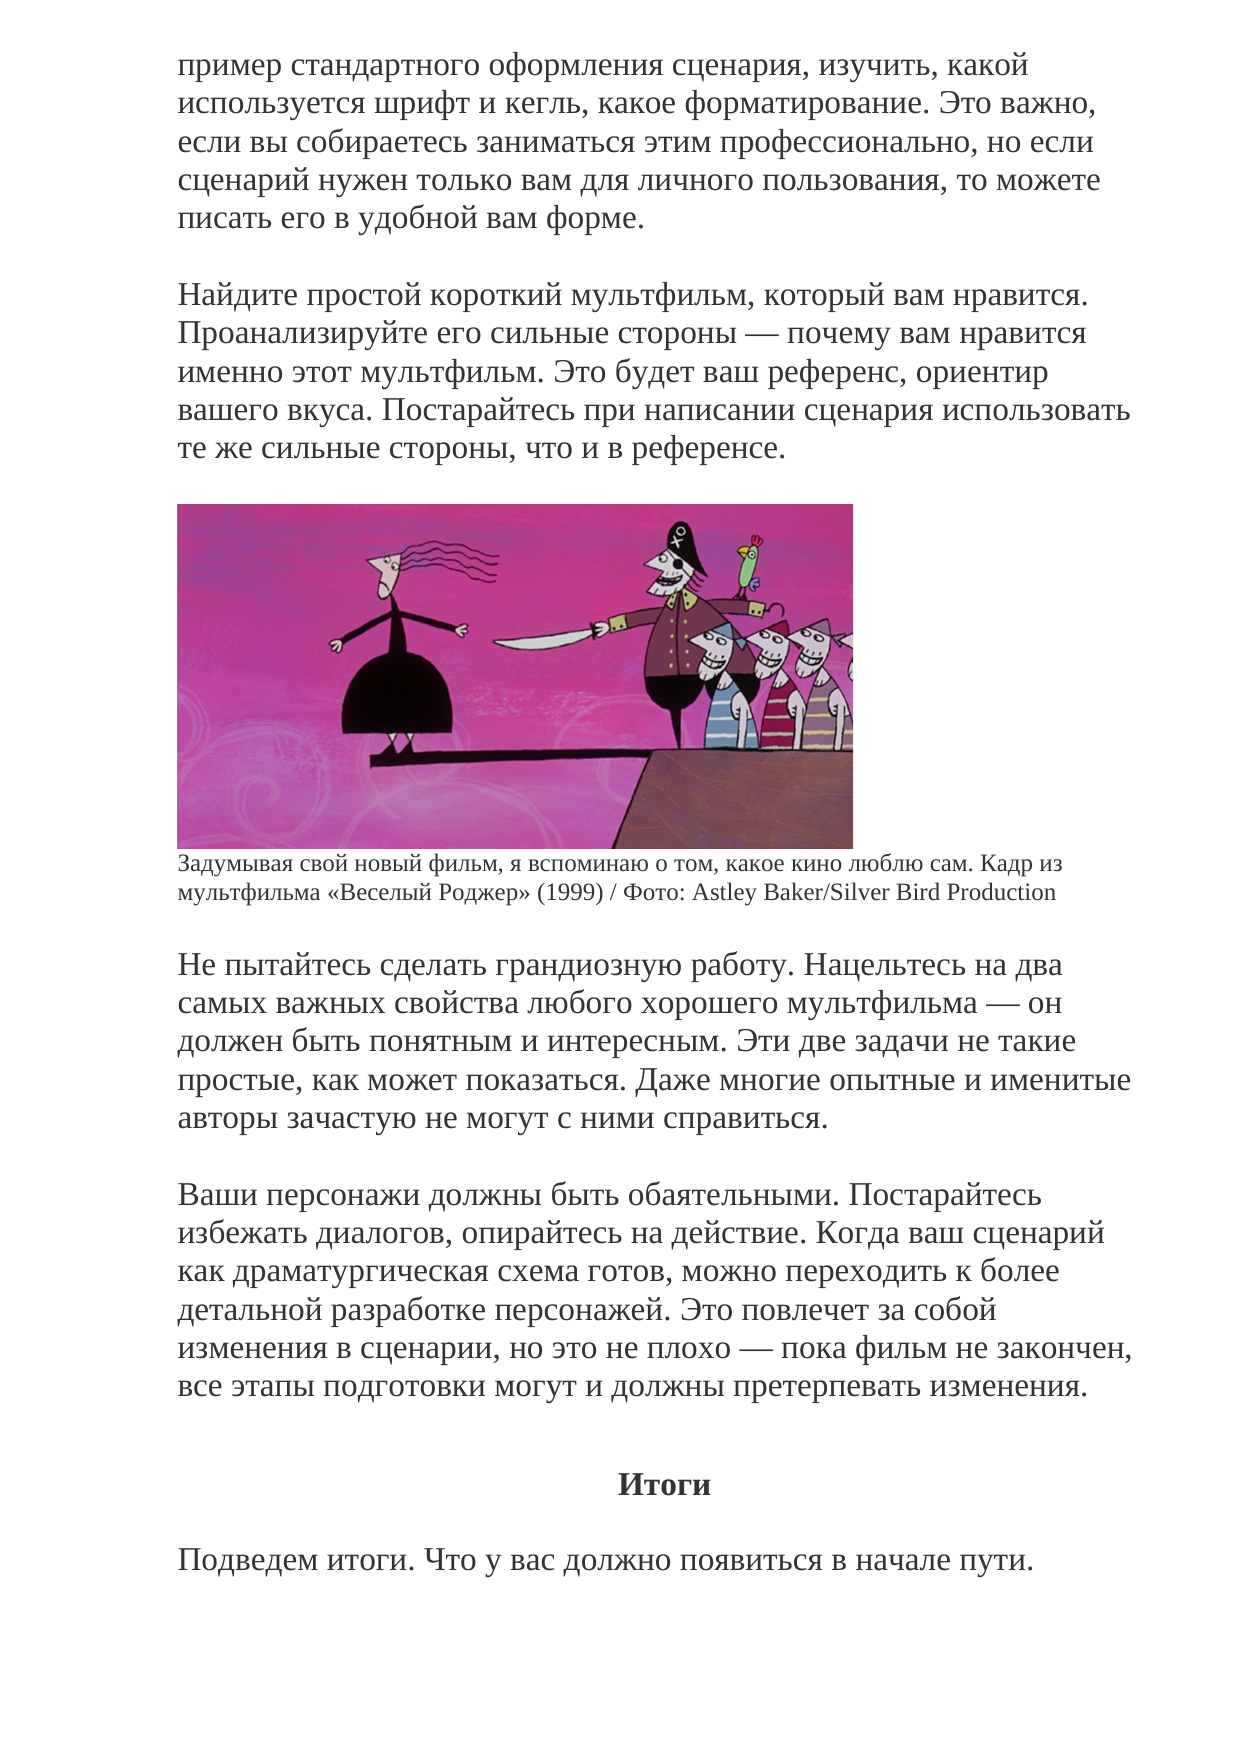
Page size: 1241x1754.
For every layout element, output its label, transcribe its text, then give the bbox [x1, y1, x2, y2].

text Подведем итоги. Что у вас должно появиться в начале пути. [177, 1539, 1152, 1577]
text Задумывая свой новый фильм, я вспоминаю о том, какое кино люблю сам. Кадр из мультфильма «Веселый Роджер» (1999) / Фото: Astley Baker/Silver Bird Production Не пытайтесь сделать грандиозную работу. Нацельтесь на два самых важных свойства любого хорошего мультфильма — он должен быть понятным и интересным. Эти две задачи не такие простые, как может показаться. Даже многие опытные и именитые авторы зачастую не могут с ними справиться. Ваши персонажи должны быть обаятельными. Постарайтесь избежать диалогов, опирайтесь на действие. Когда ваш сценарий как драматургическая схема готов, можно переходить к более детальной разработке персонажей. Это повлечет за собой изменения в сценарии, но это не плохо — пока фильм не закончен, все этапы подготовки могут и должны претерпевать изменения. [177, 848, 1152, 1442]
picture [177, 504, 854, 849]
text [177, 44, 1152, 848]
text Итоги [177, 1442, 1152, 1503]
